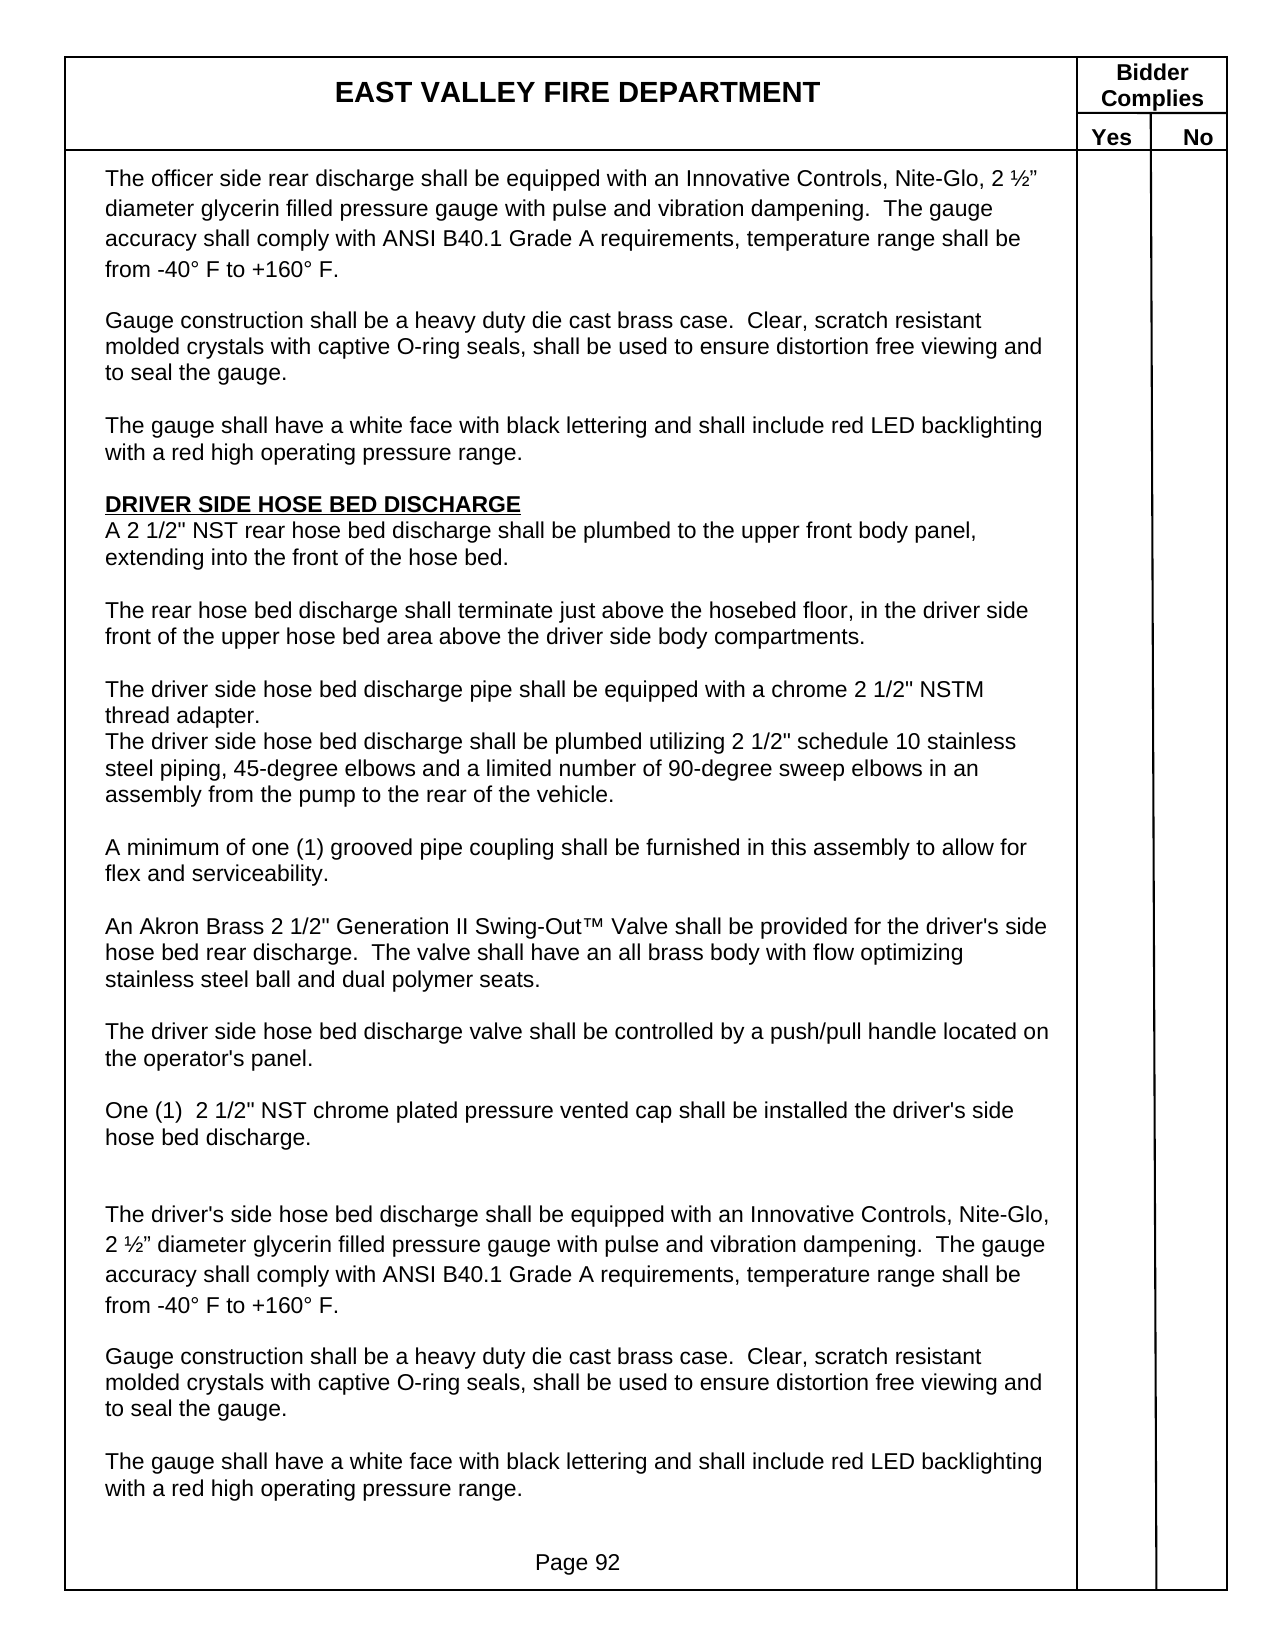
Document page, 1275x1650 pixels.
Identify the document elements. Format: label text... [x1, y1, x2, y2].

text Gauge construction shall be a heavy duty die cast brass case. Clear, scratch resistant molded crystals with captive O-ring seals, shall be used to ensure distortion free viewing and to seal the gauge. [105, 307, 1050, 386]
text One (1) 2 1/2" NST chrome plated pressure vented cap shall be installed the driver's side hose bed discharge. [105, 1097, 1050, 1150]
text The driver's side hose bed discharge shall be equipped with an Innovative Controls, Nite-Glo, 2 ½” diameter glycerin filled pressure gauge with pulse and vibration dampening. The gauge accuracy shall comply with ANSI B40.1 Grade A requirements, temperature range shall be from -40° F to +160° F. [105, 1201, 1050, 1318]
text The driver side hose bed discharge valve shall be controlled by a push/pull handle located on the operator's panel. [105, 1018, 1050, 1071]
text The officer side rear discharge shall be equipped with an Innovative Controls, Nite-Glo, 2 ½” diameter glycerin filled pressure gauge with pulse and vibration dampening. The gauge accuracy shall comply with ANSI B40.1 Grade A requirements, temperature range shall be from -40° F to +160° F. [105, 165, 1050, 282]
text A 2 1/2" NST rear hose bed discharge shall be plumbed to the upper front body panel, extending into the front of the hose bed. [105, 517, 1050, 570]
text Gauge construction shall be a heavy duty die cast brass case. Clear, scratch resistant molded crystals with captive O-ring seals, shall be used to ensure distortion free viewing and to seal the gauge. [105, 1343, 1050, 1422]
text A minimum of one (1) grooved pipe coupling shall be furnished in this assembly to allow for flex and serviceability. [105, 834, 1050, 886]
text The gauge shall have a white face with black lettering and shall include red LED backlighting with a red high operating pressure range. [105, 1448, 1050, 1501]
text An Akron Brass 2 1/2" Generation II Swing-Out™ Valve shall be provided for the driver's side hose bed rear discharge. The valve shall have an all brass body with flow optimizing stainless steel ball and dual polymer seats. [105, 913, 1050, 992]
text The driver side hose bed discharge shall be plumbed utilizing 2 1/2" schedule 10 stainless steel piping, 45-degree elbows and a limited number of 90-degree sweep elbows in an assembly from the pump to the rear of the vehicle. [105, 728, 1050, 807]
subtitle DRIVER SIDE HOSE BED DISCHARGE [105, 491, 1050, 517]
text The driver side hose bed discharge pipe shall be equipped with a chrome 2 1/2" NSTM thread adapter. [105, 676, 1050, 728]
text The rear hose bed discharge shall terminate just above the hosebed floor, in the driver side front of the upper hose bed area above the driver side body compartments. [105, 597, 1050, 649]
text The gauge shall have a white face with black lettering and shall include red LED backlighting with a red high operating pressure range. [105, 412, 1050, 465]
